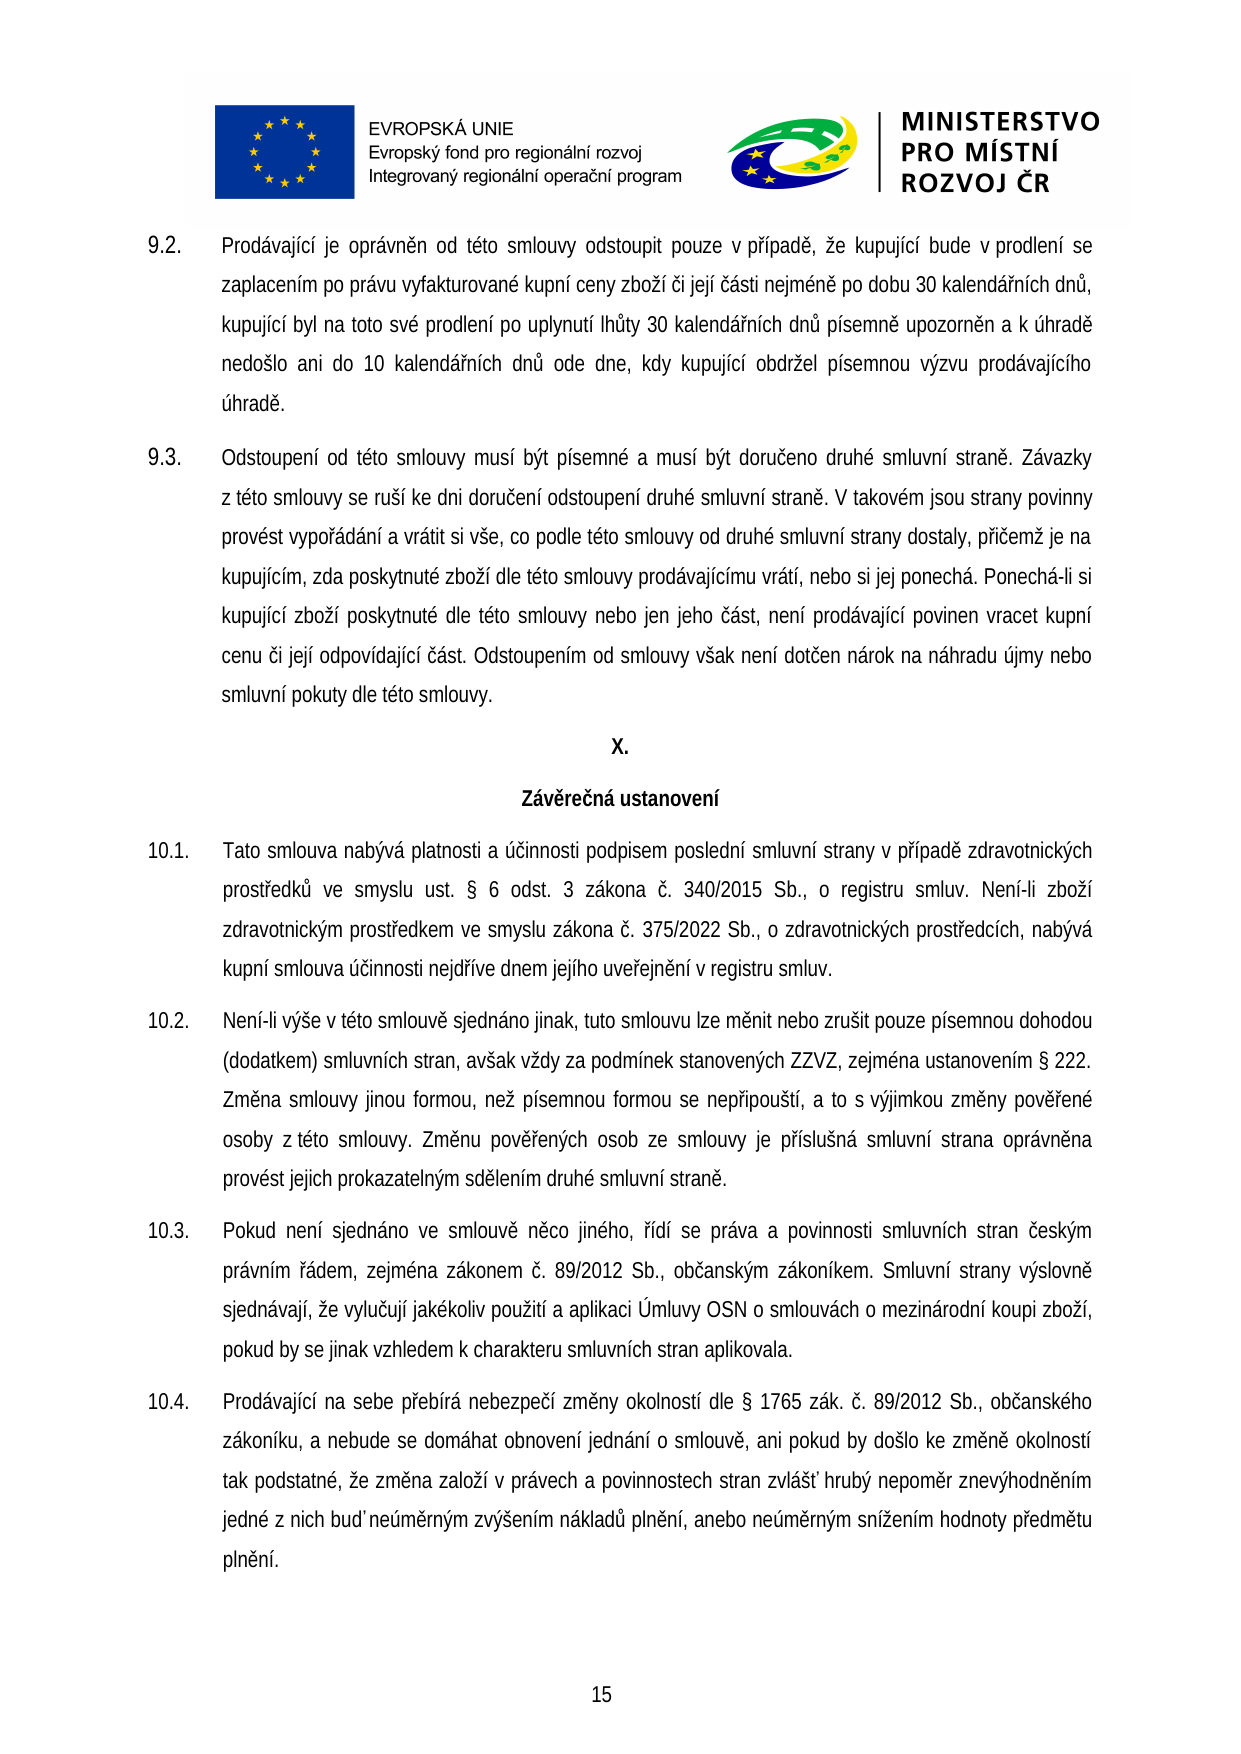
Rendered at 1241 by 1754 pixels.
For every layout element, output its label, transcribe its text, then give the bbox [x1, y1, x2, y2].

list Prodávající je oprávněn od této smlouvy odstoupit pouze v případě, že kupující bude v prodlení se zaplacením po právu vyfakturované kupní ceny zboží či její části nejméně po dobu 30 kalendářních dnů, kupující byl na toto své prodlení po uplynutí lhůty 30 kalendářních dnů písemně upozorněn a k úhradě nedošlo ani do 10 kalendářních dnů ode dne, kdy kupující obdržel písemnou výzvu prodávajícího úhradě. [148, 230, 1093, 416]
list X. [148, 733, 1093, 759]
list Pokud není sjednáno ve smlouvě něco jiného, řídí se práva a povinnosti smluvních stran českým právním řádem, zejména zákonem č. 89/2012 Sb., občanským zákoníkem. Smluvní strany výslovně sjednávají, že vylučují jakékoliv použití a aplikaci Úmluvy OSN o smlouvách o mezinárodní koupi zboží, pokud by se jinak vzhledem k charakteru smluvních stran aplikovala. [148, 1217, 1093, 1362]
list Odstoupení od této smlouvy musí být písemné a musí být doručeno druhé smluvní straně. Závazky z této smlouvy se ruší ke dni doručení odstoupení druhé smluvní straně. V takovém jsou strany povinny provést vypořádání a vrátit si vše, co podle této smlouvy od druhé smluvní strany dostaly, přičemž je na kupujícím, zda poskytnuté zboží dle této smlouvy prodávajícímu vrátí, nebo si jej ponechá. Ponechá-li si kupující zboží poskytnuté dle této smlouvy nebo jen jeho část, není prodávající povinen vracet kupní cenu či její odpovídající část. Odstoupením od smlouvy však není dotčen nárok na náhradu újmy nebo smluvní pokuty dle této smlouvy. [148, 442, 1093, 707]
list Tato smlouva nabývá platnosti a účinnosti podpisem poslední smluvní strany v případě zdravotnických prostředků ve smyslu ust. § 6 odst. 3 zákona č. 340/2015 Sb., o registru smluv. Není-li zboží zdravotnickým prostředkem ve smyslu zákona č. 375/2022 Sb., o zdravotnických prostředcích, nabývá kupní smlouva účinnosti nejdříve dnem jejího uveřejnění v registru smluv. [148, 837, 1093, 982]
list Není-li výše v této smlouvě sjednáno jinak, tuto smlouvu lze měnit nebo zrušit pouze písemnou dohodou (dodatkem) smluvních stran, avšak vždy za podmínek stanovených ZZVZ, zejména ustanovením § 222. Změna smlouvy jinou formou, než písemnou formou se nepřipouští, a to s výjimkou změny pověřené osoby z této smlouvy. Změnu pověřených osob ze smlouvy je příslušná smluvní strana oprávněna provést jejich prokazatelným sdělením druhé smluvní straně. [148, 1007, 1093, 1192]
list Prodávající na sebe přebírá nebezpečí změny okolností dle § 1765 zák. č. 89/2012 Sb., občanského zákoníku, a nebude se domáhat obnovení jednání o smlouvě, ani pokud by došlo ke změně okolností tak podstatné, že změna založí v právech a povinnostech stran zvlášť hrubý nepoměr znevýhodněním jedné z nich buď neúměrným zvýšením nákladů plnění, anebo neúměrným snížením hodnoty předmětu plnění. [148, 1388, 1093, 1572]
subtitle Závěrečná ustanovení [148, 785, 1093, 811]
picture [184, 73, 1130, 230]
